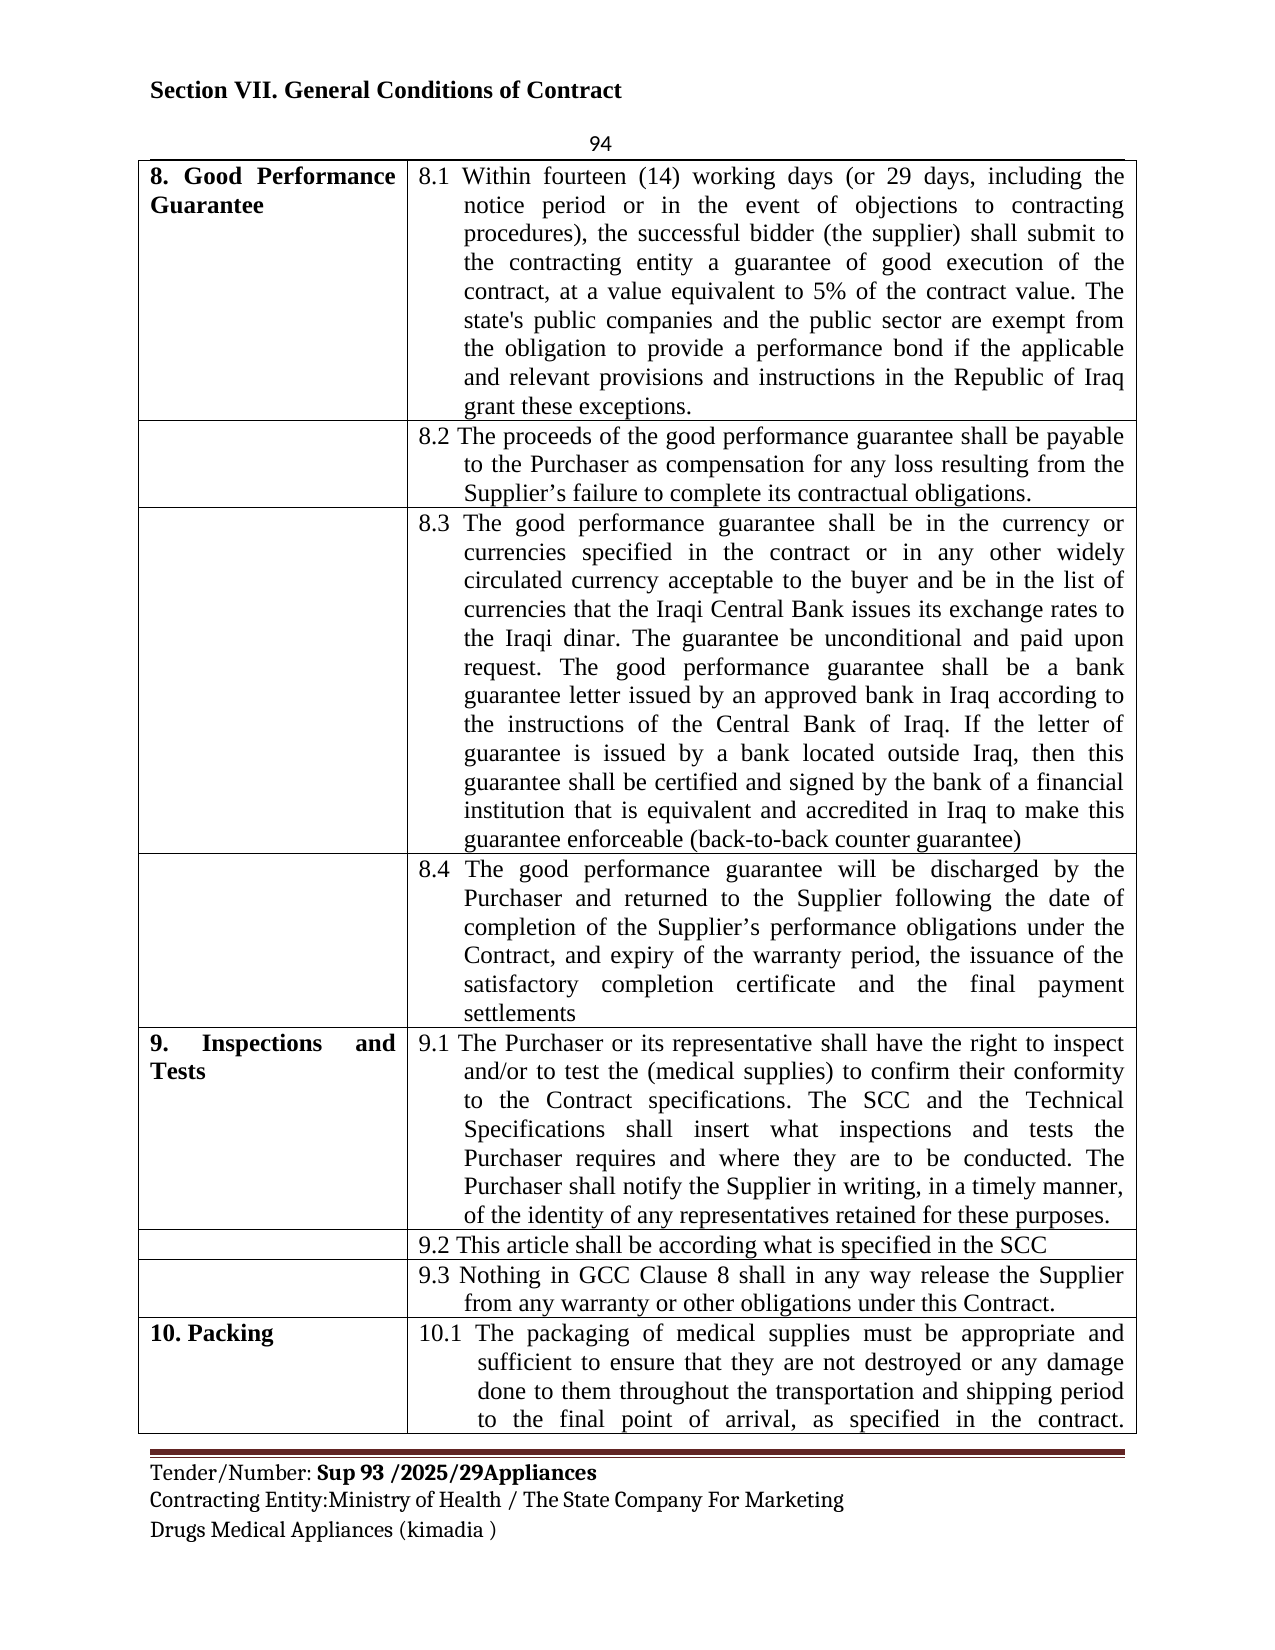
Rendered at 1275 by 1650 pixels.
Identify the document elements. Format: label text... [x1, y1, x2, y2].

table_cell [139, 508, 407, 853]
table_cell 9. Inspections and Tests [139, 1028, 407, 1229]
table_cell [139, 1230, 407, 1259]
table_cell [139, 421, 407, 507]
table_cell 10. Packing [139, 1318, 407, 1433]
table_cell 9.3 Nothing in GCC Clause 8 shall in any way release the Supplier from any warranty or other obligations under this Contract. [408, 1260, 1136, 1317]
table_header 8.1 Within fourteen (14) working days (or 29 days, including the notice period or in the event of objections to contracting procedures), the successful bidder (the supplier) shall submit to the contracting entity a guarantee of good execution of the contract, at a value equivalent to 5% of the contract value. The state's public companies and the public sector are exempt from the obligation to provide a performance bond if the applicable and relevant provisions and instructions in the Republic of Iraq grant these exceptions. [408, 161, 1136, 420]
table_cell 9.2 This article shall be according what is specified in the SCC [408, 1230, 1136, 1259]
table_header 8. Good Performance Guarantee [139, 161, 407, 420]
table_cell 8.4 The good performance guarantee will be discharged by the Purchaser and returned to the Supplier following the date of completion of the Supplier’s performance obligations under the Contract, and expiry of the warranty period, the issuance of the satisfactory completion certificate and the final payment settlements [408, 854, 1136, 1027]
table_cell 9.1 The Purchaser or its representative shall have the right to inspect and/or to test the (medical supplies) to confirm their conformity to the Contract specifications. The SCC and the Technical Specifications shall insert what inspections and tests the Purchaser requires and where they are to be conducted. The Purchaser shall notify the Supplier in writing, in a timely manner, of the identity of any representatives retained for these purposes. [408, 1028, 1136, 1229]
table_cell [139, 854, 407, 1027]
table_cell 8.3 The good performance guarantee shall be in the currency or currencies specified in the contract or in any other widely circulated currency acceptable to the buyer and be in the list of currencies that the Iraqi Central Bank issues its exchange rates to the Iraqi dinar. The guarantee be unconditional and paid upon request. The good performance guarantee shall be a bank guarantee letter issued by an approved bank in Iraq according to the instructions of the Central Bank of Iraq. If the letter of guarantee is issued by a bank located outside Iraq, then this guarantee shall be certified and signed by the bank of a financial institution that is equivalent and accredited in Iraq to make this guarantee enforceable (back-to-back counter guarantee) [408, 508, 1136, 853]
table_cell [408, 1318, 1136, 1433]
table_cell [139, 1260, 407, 1317]
table_cell 8.2 The proceeds of the good performance guarantee shall be payable to the Purchaser as compensation for any loss resulting from the Supplier’s failure to complete its contractual obligations. [408, 421, 1136, 507]
